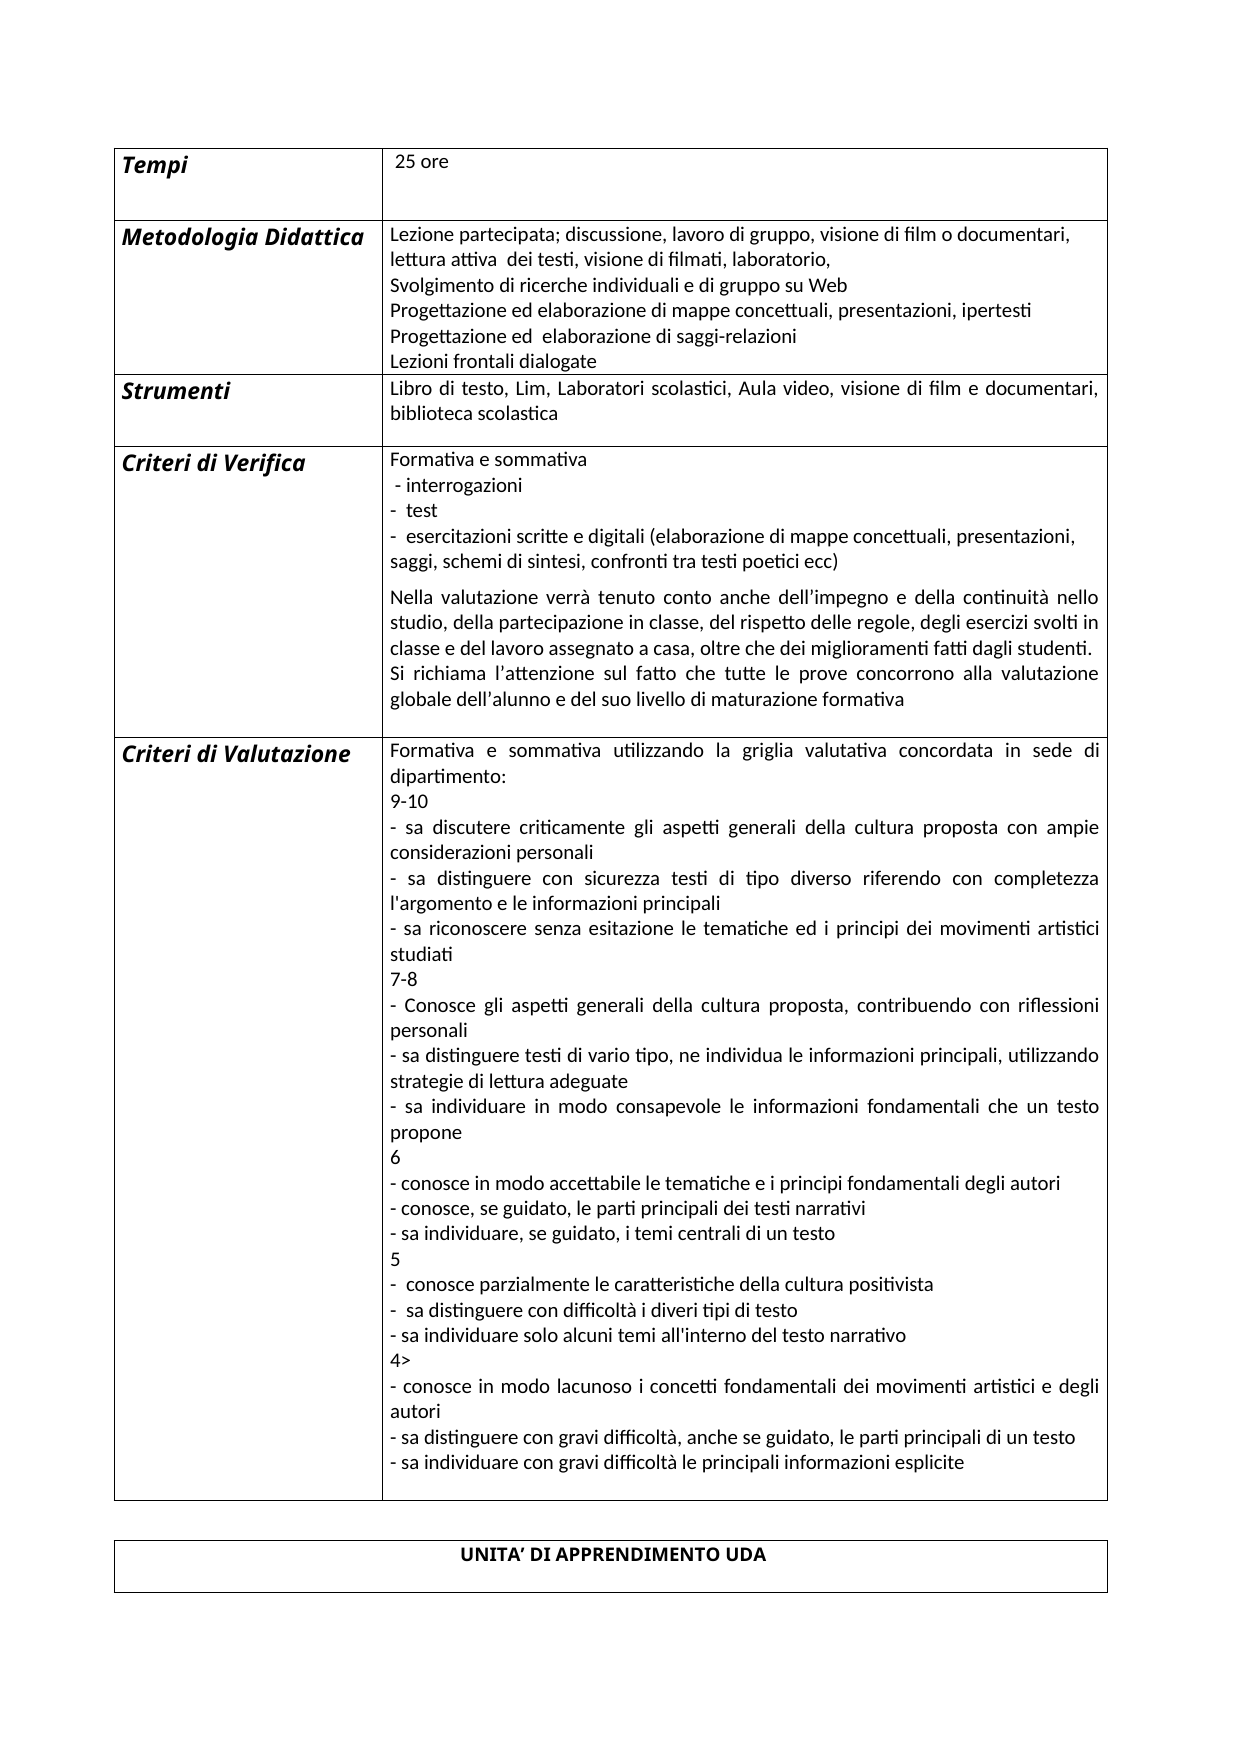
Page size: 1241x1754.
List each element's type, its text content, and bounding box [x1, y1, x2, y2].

table_cell Lezione partecipata; discussione, lavoro di gruppo, visione di film o documentari, lettura attiva dei testi, visione di filmati, laboratorio, Svolgimento di ricerche individuali e di gruppo su Web Progettazione ed elaborazione di mappe concettuali, presentazioni, ipertesti Progettazione ed elaborazione di saggi-relazioni Lezioni frontali dialogate [383, 221, 1107, 374]
table_cell Formativa e sommativa utilizzando la griglia valutativa concordata in sede di dipartimento: 9-10 - sa discutere criticamente gli aspetti generali della cultura proposta con ampie considerazioni personali - sa distinguere con sicurezza testi di tipo diverso riferendo con completezza l'argomento e le informazioni principali - sa riconoscere senza esitazione le tematiche ed i principi dei movimenti artistici studiati 7-8 - Conosce gli aspetti generali della cultura proposta, contribuendo con riflessioni personali - sa distinguere testi di vario tipo, ne individua le informazioni principali, utilizzando strategie di lettura adeguate - sa individuare in modo consapevole le informazioni fondamentali che un testo propone 6 - conosce in modo accettabile le tematiche e i principi fondamentali degli autori - conosce, se guidato, le parti principali dei testi narrativi - sa individuare, se guidato, i temi centrali di un testo 5 - conosce parzialmente le caratteristiche della cultura positivista - sa distinguere con difficoltà i diveri tipi di testo - sa individuare solo alcuni temi all'interno del testo narrativo 4> - conosce in modo lacunoso i concetti fondamentali dei movimenti artistici e degli autori - sa distinguere con gravi difficoltà, anche se guidato, le parti principali di un testo - sa individuare con gravi difficoltà le principali informazioni esplicite [383, 738, 1107, 1500]
table_cell Criteri di Valutazione [115, 738, 382, 1500]
table_cell Tempi [115, 149, 382, 220]
table_cell Strumenti [115, 375, 382, 446]
table_cell 25 ore [383, 149, 1107, 220]
table_cell Formativa e sommativa - interrogazioni - test - esercitazioni scritte e digitali (elaborazione di mappe concettuali, presentazioni, saggi, schemi di sintesi, confronti tra testi poetici ecc) Nella valutazione verrà tenuto conto anche dell’impegno e della continuità nello studio, della partecipazione in classe, del rispetto delle regole, degli esercizi svolti in classe e del lavoro assegnato a casa, oltre che dei miglioramenti fatti dagli studenti. Si richiama l’attenzione sul fatto che tutte le prove concorrono alla valutazione globale dell’alunno e del suo livello di maturazione formativa [383, 447, 1107, 737]
table_cell Metodologia Didattica [115, 221, 382, 374]
table_cell Criteri di Verifica [115, 447, 382, 737]
table_header UNITA’ DI APPRENDIMENTO UDA [115, 1541, 1107, 1592]
table_cell Libro di testo, Lim, Laboratori scolastici, Aula video, visione di film e documentari, biblioteca scolastica [383, 375, 1107, 446]
